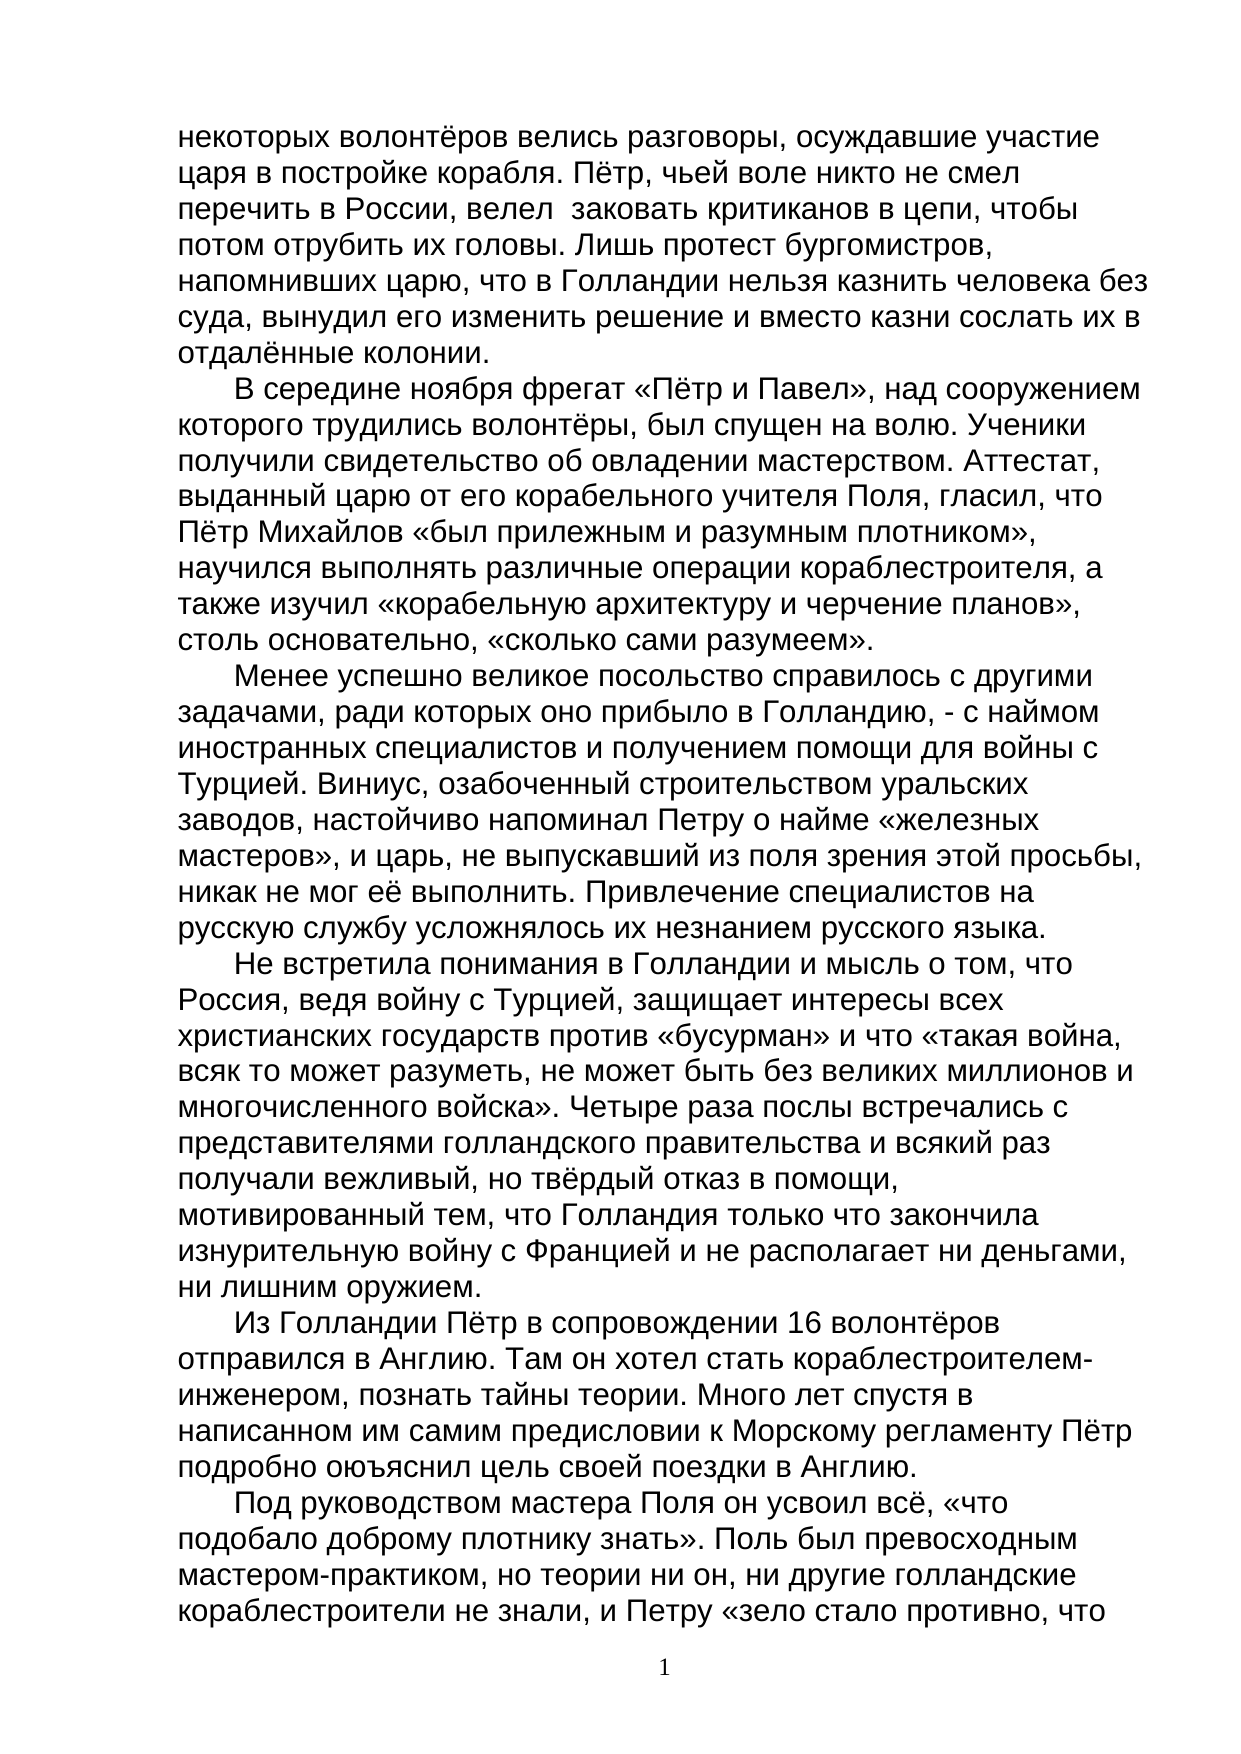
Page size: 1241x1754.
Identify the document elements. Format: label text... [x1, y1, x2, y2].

text Не встретила понимания в Голландии и мысль о том, что Россия, ведя войну с Турцией, защищает интересы всех христианских государств против «бусурман» и что «такая война, всяк то может разуметь, не может быть без великих миллионов и многочисленного войска». Четыре раза послы встречались с представителями голландского правительства и всякий раз получали вежливый, но твёрдый отказ в помощи, мотивированный тем, что Голландия только что закончила изнурительную войну с Францией и не располагает ни деньгами, ни лишним оружием. [177, 945, 1152, 1304]
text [177, 118, 1152, 370]
text Менее успешно великое посольство справилось с другими задачами, ради которых оно прибыло в Голландию, - с наймом иностранных специалистов и получением помощи для войны с Турцией. Виниус, озабоченный строительством уральских заводов, настойчиво напоминал Петру о найме «железных мастеров», и царь, не выпускавший из поля зрения этой просьбы, никак не мог её выполнить. Привлечение специалистов на русскую службу усложнялось их незнанием русского языка. [177, 657, 1152, 945]
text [177, 1484, 1152, 1627]
text В середине ноября фрегат «Пётр и Павел», над сооружением которого трудились волонтёры, был спущен на волю. Ученики получили свидетельство об овладении мастерством. Аттестат, выданный царю от его корабельного учителя Поля, гласил, что Пётр Михайлов «был прилежным и разумным плотником», научился выполнять различные операции кораблестроителя, а также изучил «корабельную архитектуру и черчение планов», столь основательно, «сколько сами разумеем». [177, 370, 1152, 657]
text Из Голландии Пётр в сопровождении 16 волонтёров отправился в Англию. Там он хотел стать кораблестроителем-инженером, познать тайны теории. Много лет спустя в написанном им самим предисловии к Морскому регламенту Пётр подробно оюъяснил цель своей поездки в Англию. [177, 1304, 1152, 1484]
